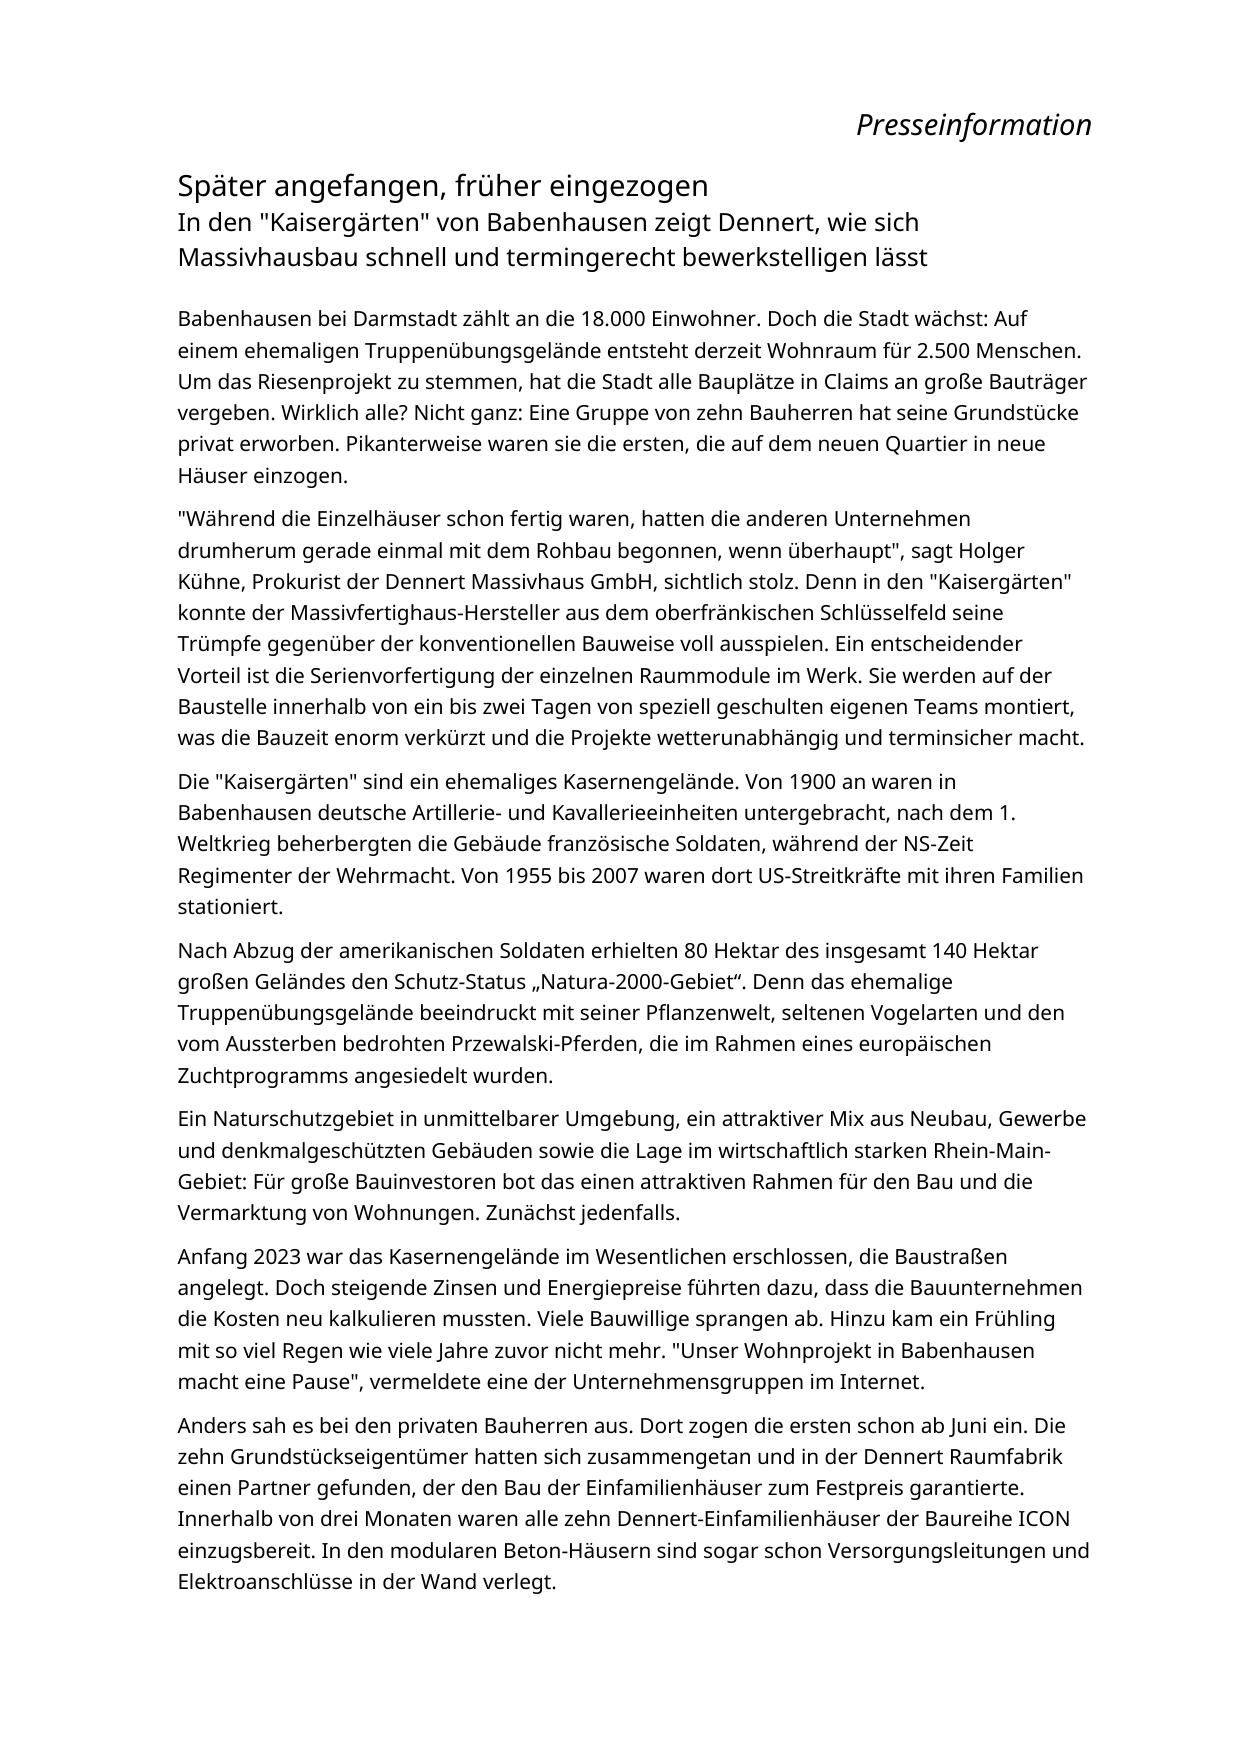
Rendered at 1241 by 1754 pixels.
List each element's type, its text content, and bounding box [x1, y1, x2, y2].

text "Während die Einzelhäuser schon fertig waren, hatten die anderen Unternehmen drumherum gerade einmal mit dem Rohbau begonnen, wenn überhaupt", sagt Holger Kühne, Prokurist der Dennert Massivhaus GmbH, sichtlich stolz. Denn in den "Kaisergärten" konnte der Massivfertighaus-Hersteller aus dem oberfränkischen Schlüsselfeld seine Trümpfe gegenüber der konventionellen Bauweise voll ausspielen. Ein entscheidender Vorteil ist die Serienvorfertigung der einzelnen Raummodule im Werk. Sie werden auf der Baustelle innerhalb von ein bis zwei Tagen von speziell geschulten eigenen Teams montiert, was die Bauzeit enorm verkürzt und die Projekte wetterunabhängig und terminsicher macht. [177, 502, 1092, 752]
text In den "Kaisergärten" von Babenhausen zeigt Dennert, wie sich Massivhausbau schnell und termingerecht bewerkstelligen lässt [177, 205, 1092, 273]
text Nach Abzug der amerikanischen Soldaten erhielten 80 Hektar des insgesamt 140 Hektar großen Geländes den Schutz-Status „Natura-2000-Gebiet“. Denn das ehemalige Truppenübungsgelände beeindruckt mit seiner Pflanzenwelt, seltenen Vogelarten und den vom Aussterben bedrohten Przewalski-Pferden, die im Rahmen eines europäischen Zuchtprogramms angesiedelt wurden. [177, 933, 1092, 1089]
text Ein Naturschutzgebiet in unmittelbarer Umgebung, ein attraktiver Mix aus Neubau, Gewerbe und denkmalgeschützten Gebäuden sowie die Lage im wirtschaftlich starken Rhein-Main-Gebiet: Für große Bauinvestoren bot das einen attraktiven Rahmen für den Bau und die Vermarktung von Wohnungen. Zunächst jedenfalls. [177, 1102, 1092, 1227]
text Anders sah es bei den privaten Bauherren aus. Dort zogen die ersten schon ab Juni ein. Die zehn Grundstückseigentümer hatten sich zusammengetan und in der Dennert Raumfabrik einen Partner gefunden, der den Bau der Einfamilienhäuser zum Festpreis garantierte. Innerhalb von drei Monaten waren alle zehn Dennert-Einfamilienhäuser der Baureihe ICON einzugsbereit. In den modularen Beton-Häusern sind sogar schon Versorgungsleitungen und Elektroanschlüsse in der Wand verlegt. [177, 1408, 1092, 1595]
text Die "Kaisergärten" sind ein ehemaliges Kasernengelände. Von 1900 an waren in Babenhausen deutsche Artillerie- und Kavallerieeinheiten untergebracht, nach dem 1. Weltkrieg beherbergten die Gebäude französische Soldaten, während der NS-Zeit Regimenter der Wehrmacht. Von 1955 bis 2007 waren dort US-Streitkräfte mit ihren Familien stationiert. [177, 764, 1092, 920]
text Anfang 2023 war das Kasernengelände im Wesentlichen erschlossen, die Baustraßen angelegt. Doch steigende Zinsen und Energiepreise führten dazu, dass die Bauunternehmen die Kosten neu kalkulieren mussten. Viele Bauwillige sprangen ab. Hinzu kam ein Frühling mit so viel Regen wie viele Jahre zuvor nicht mehr. "Unser Wohnprojekt in Babenhausen macht eine Pause", vermeldete eine der Unternehmensgruppen im Internet. [177, 1239, 1092, 1395]
text Später angefangen, früher eingezogen [177, 165, 1092, 205]
text Babenhausen bei Darmstadt zählt an die 18.000 Einwohner. Doch die Stadt wächst: Auf einem ehemaligen Truppenübungsgelände entsteht derzeit Wohnraum für 2.500 Menschen. Um das Riesenprojekt zu stemmen, hat die Stadt alle Bauplätze in Claims an große Bauträger vergeben. Wirklich alle? Nicht ganz: Eine Gruppe von zehn Bauherren hat seine Grundstücke privat erworben. Pikanterweise waren sie die ersten, die auf dem neuen Quartier in neue Häuser einzogen. [177, 302, 1092, 489]
